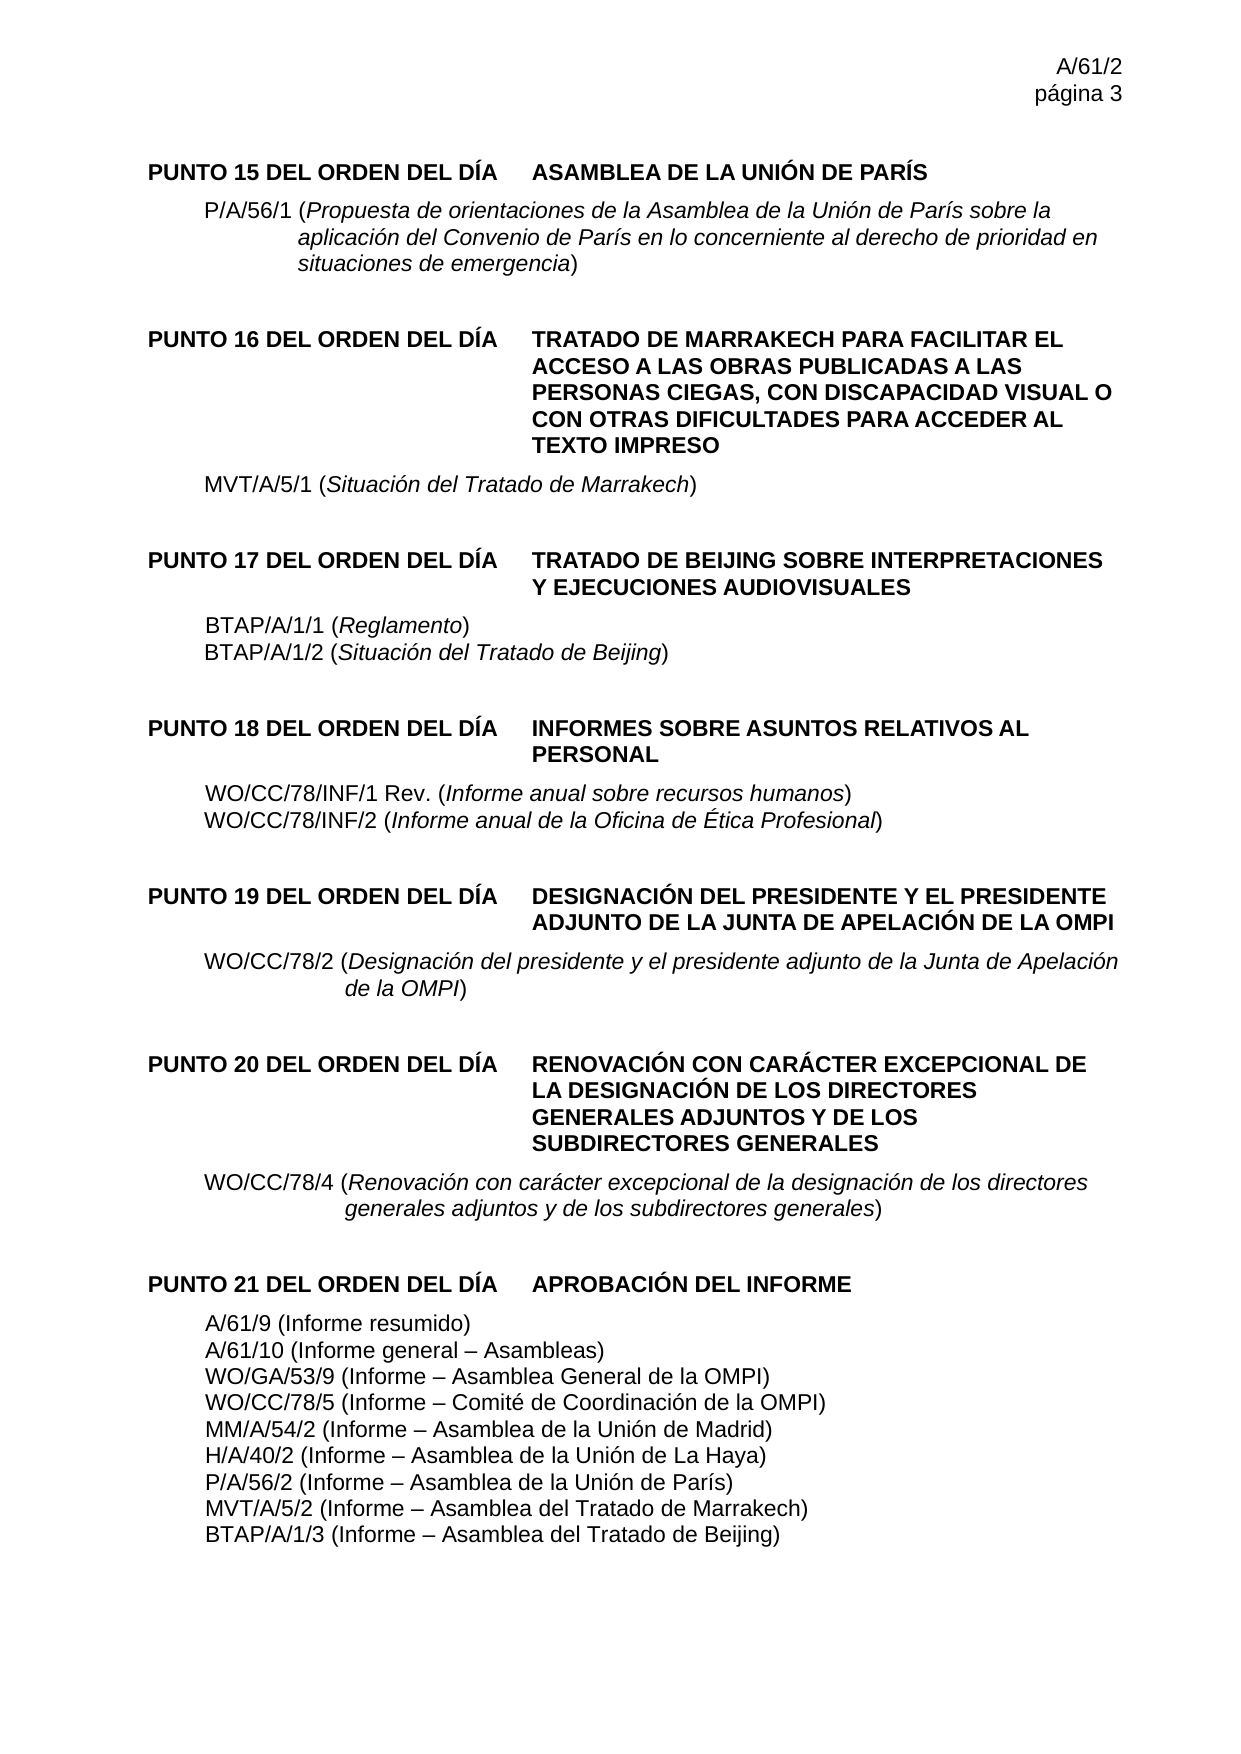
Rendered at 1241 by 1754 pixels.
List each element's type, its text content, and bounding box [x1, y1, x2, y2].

text BTAP/A/1/3 (Informe – Asamblea del Tratado de Beijing) [205, 1521, 1122, 1547]
text MVT/A/5/1 (Situación del Tratado de Marrakech) [204, 471, 1122, 497]
text WO/CC/78/5 (Informe – Comité de Coordinación de la OMPI) [205, 1389, 1122, 1416]
text P/A/56/1 (Propuesta de orientaciones de la Asamblea de la Unión de París sobre la aplicación del Convenio de París en lo concerniente al derecho de prioridad en situaciones de emergencia) [204, 197, 1122, 276]
text A/61/9 (Informe resumido) [205, 1310, 1122, 1337]
text A/61/10 (Informe general – Asambleas) [205, 1337, 1122, 1363]
text WO/CC/78/INF/2 (Informe anual de la Oficina de Ética Profesional) [204, 807, 1122, 833]
subtitle PUNTO 20 DEL ORDEN DEL DÍA RENOVACIÓN CON CARÁCTER EXCEPCIONAL DE LA DESIGNACIÓN DE LOS DIRECTORES GENERALES ADJUNTOS Y DE LOS SUBDIRECTORES GENERALES [148, 1051, 1122, 1156]
text BTAP/A/1/1 (Reglamento) [205, 612, 1122, 639]
text WO/GA/53/9 (Informe – Asamblea General de la OMPI) [205, 1363, 1122, 1389]
subtitle punto 21 del orden del día aprobación del informe [148, 1271, 1122, 1298]
text MM/A/54/2 (Informe – Asamblea de la Unión de Madrid) [205, 1416, 1122, 1442]
subtitle PUNTO 17 DEL ORDEN DEL DÍA TRATADO DE Beijing SOBRE INTERPRETACIONES Y EJECUCIONES AudiovisualES [148, 547, 1122, 600]
subtitle PUNTO 15 DEL ORDEN DEL DÍA ASAMBLEA DE LA UNIÓN DE PARÍS [148, 158, 1122, 185]
subtitle PUNTO 19 DEL ORDEN DEL DÍA DESIGNACIÓN DEL PRESIDENTE Y EL PRESIDENTE ADJUNTO DE LA JUNTA DE APELACIÓN DE LA OMPI [148, 883, 1122, 936]
text WO/CC/78/2 (Designación del presidente y el presidente adjunto de la Junta de Apelación de la OMPI) [204, 948, 1122, 1001]
text H/A/40/2 (Informe – Asamblea de la Unión de La Haya) [205, 1442, 1122, 1468]
subtitle punto 18 del orden del día informes sobre asuntos relativos al personal [148, 715, 1122, 768]
text WO/CC/78/4 (Renovación con carácter excepcional de la designación de los directores generales adjuntos y de los subdirectores generales) [204, 1169, 1122, 1221]
text BTAP/A/1/2 (Situación del Tratado de Beijing) [204, 639, 1122, 665]
text P/A/56/2 (Informe – Asamblea de la Unión de París) [205, 1468, 1122, 1495]
subtitle punto 16 del orden del día tratado de marrakech para facilitar el acceso a las obras publicadas a las personas ciegas, con discapacidad visual o con otras dificultades para acceder al texto impreso [148, 326, 1122, 458]
text WO/CC/78/INF/1 Rev. (Informe anual sobre recursos humanos) [205, 780, 1122, 807]
text MVT/A/5/2 (Informe – Asamblea del Tratado de Marrakech) [205, 1495, 1122, 1521]
